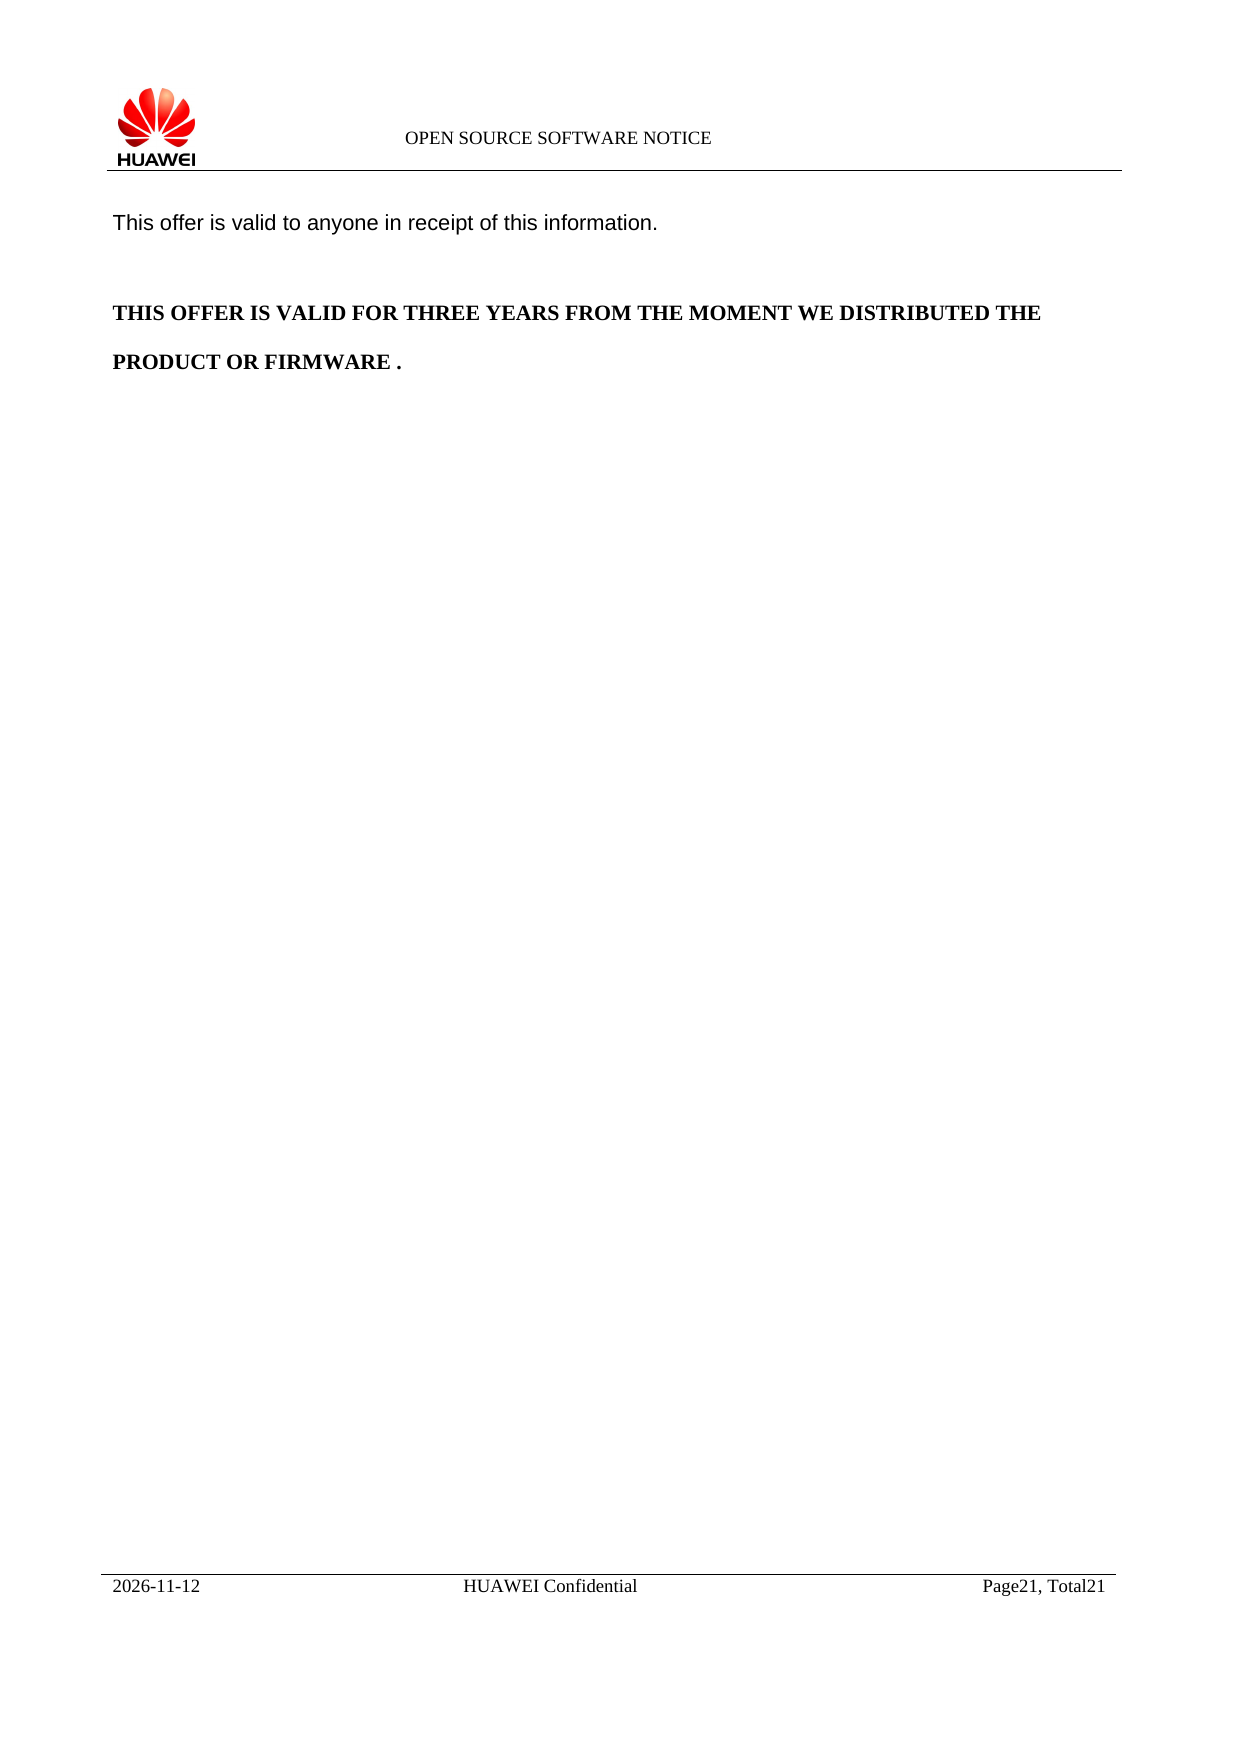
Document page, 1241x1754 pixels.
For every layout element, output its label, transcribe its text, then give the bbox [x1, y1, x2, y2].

text This offer is valid for three years from the moment we distributed the product or firmware . [112, 297, 1128, 378]
picture [118, 88, 195, 166]
text This offer is valid to anyone in receipt of this information. [112, 206, 1128, 239]
